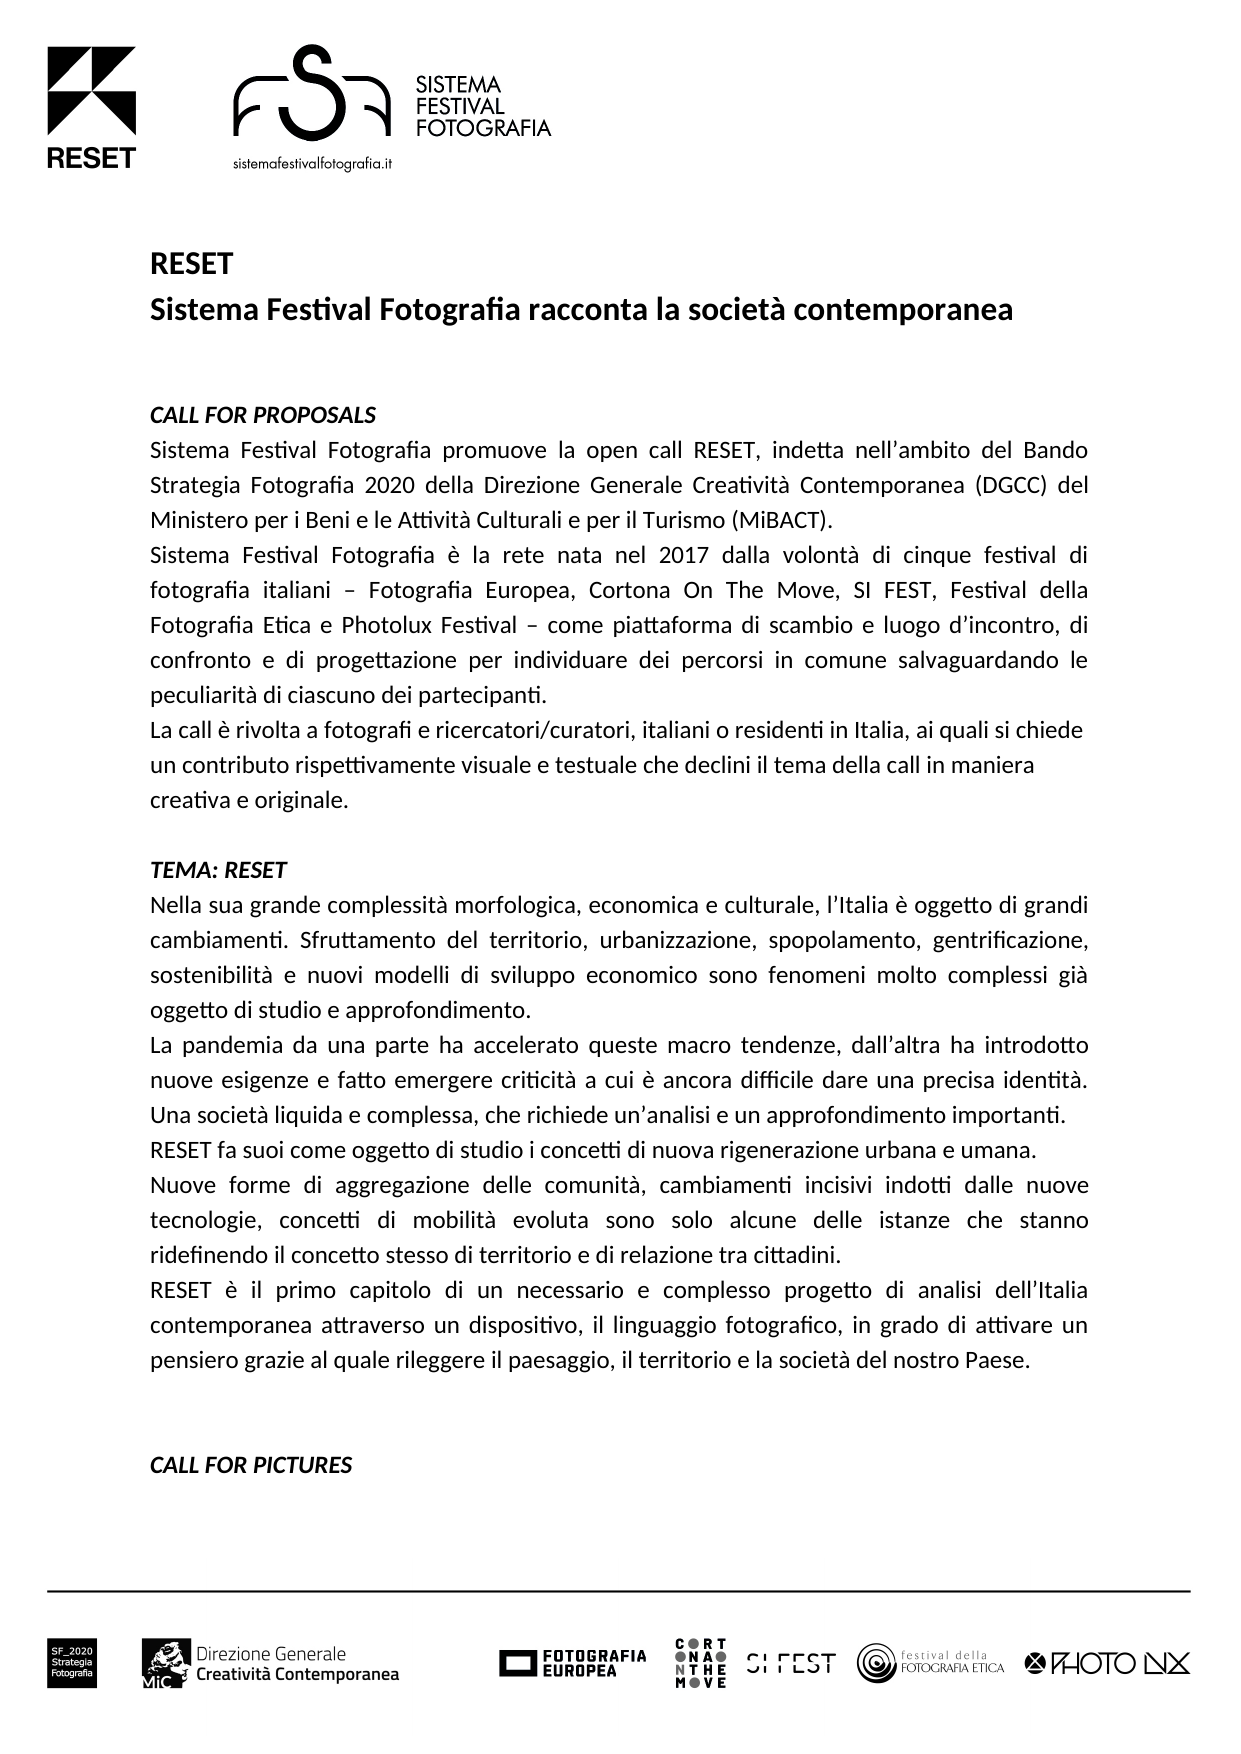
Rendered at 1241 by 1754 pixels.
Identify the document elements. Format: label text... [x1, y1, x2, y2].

picture [0, 0, 1241, 211]
text La call è rivolta a fotografi e ricercatori/curatori, italiani o residenti in Italia, ai quali si chiede [150, 714, 1090, 745]
text La pandemia da una parte ha accelerato queste macro tendenze, dall’altra ha introdotto nuove esigenze e fatto emergere criticità a cui è ancora difficile dare una precisa identità. Una società liquida e complessa, che richiede un’analisi e un approfondimento importanti. [150, 1029, 1090, 1130]
text un contributo rispettivamente visuale e testuale che declini il tema della call in maniera [150, 749, 1090, 780]
text Sistema Festival Fotografia promuove la open call RESET, indetta nell’ambito del Bando Strategia Fotografia 2020 della Direzione Generale Creatività Contemporanea (DGCC) del Ministero per i Beni e le Attività Culturali e per il Turismo (MiBACT). [150, 434, 1090, 535]
text creativa e originale. [150, 784, 1090, 815]
text RESET fa suoi come oggetto di studio i concetti di nuova rigenerazione urbana e umana. [150, 1134, 1090, 1165]
text Nella sua grande complessità morfologica, economica e culturale, l’Italia è oggetto di grandi cambiamenti. Sfruttamento del territorio, urbanizzazione, spopolamento, gentrificazione, sostenibilità e nuovi modelli di sviluppo economico sono fenomeni molto complessi già oggetto di studio e approfondimento. [150, 889, 1090, 1025]
text TEMA: RESET [150, 854, 1090, 885]
text RESET è il primo capitolo di un necessario e complesso progetto di analisi dell’Italia contemporanea attraverso un dispositivo, il linguaggio fotografico, in grado di attivare un pensiero grazie al quale rileggere il paesaggio, il territorio e la società del nostro Paese. [150, 1274, 1090, 1375]
text Nuove forme di aggregazione delle comunità, cambiamenti incisivi indotti dalle nuove tecnologie, concetti di mobilità evoluta sono solo alcune delle istanze che stanno ridefinendo il concetto stesso di territorio e di relazione tra cittadini. [150, 1169, 1090, 1270]
text Sistema Festival Fotografia racconta la società contemporanea [150, 288, 1090, 329]
text CALL FOR PROPOSALS [150, 399, 1090, 430]
picture [0, 1558, 1237, 1736]
text CALL FOR PICTURES [150, 1449, 1090, 1480]
text Sistema Festival Fotografia è la rete nata nel 2017 dalla volontà di cinque festival di fotografia italiani – Fotografia Europea, Cortona On The Move, SI FEST, Festival della Fotografia Etica e Photolux Festival – come piattaforma di scambio e luogo d’incontro, di confronto e di progettazione per individuare dei percorsi in comune salvaguardando le peculiarità di ciascuno dei partecipanti. [150, 539, 1090, 710]
text RESET [150, 150, 1090, 282]
